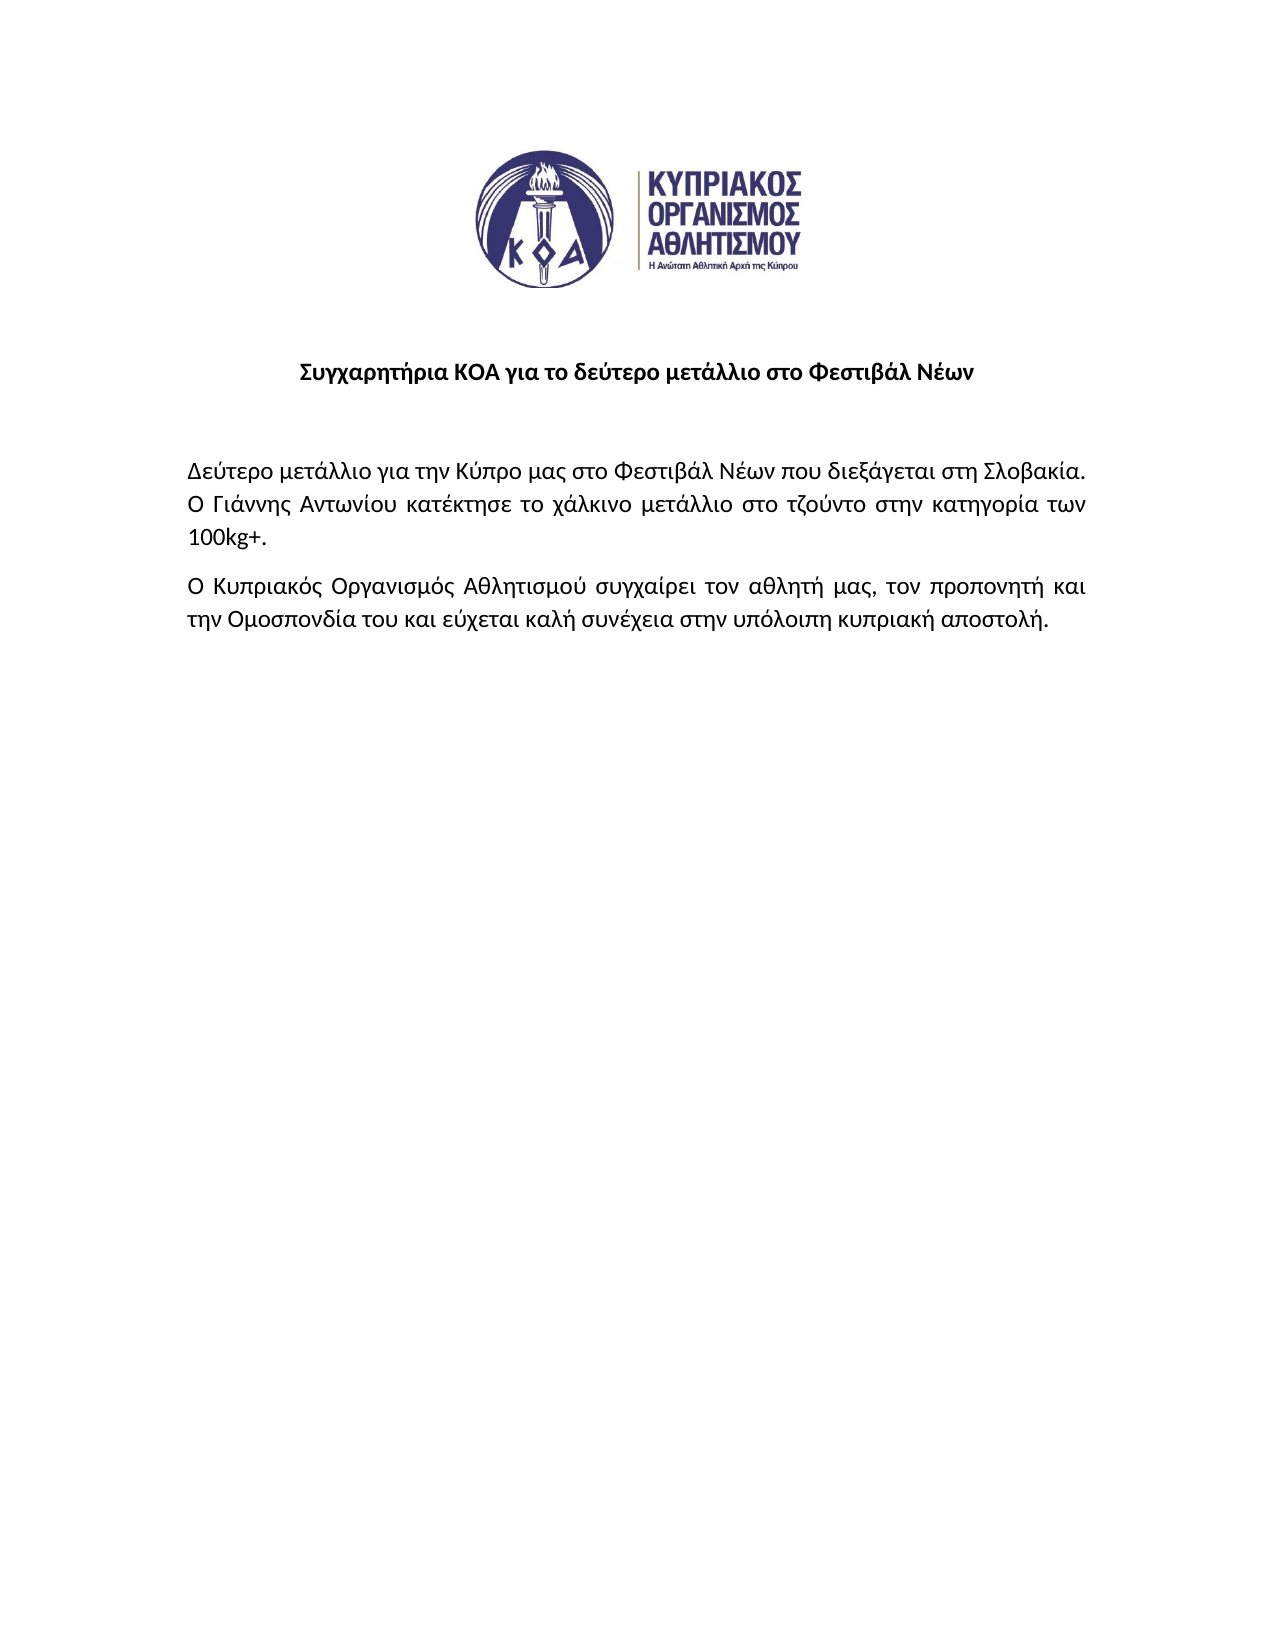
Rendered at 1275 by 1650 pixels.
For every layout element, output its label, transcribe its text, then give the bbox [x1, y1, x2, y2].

text Συγχαρητήρια ΚΟΑ για το δεύτερο μετάλλιο στο Φεστιβάλ Νέων [187, 356, 1087, 386]
text Δεύτερο μετάλλιο για την Κύπρο μας στο Φεστιβάλ Νέων που διεξάγεται στη Σλοβακία. Ο Γιάννης Αντωνίου κατέκτησε το χάλκινο μετάλλιο στο τζούντο στην κατηγορία των 100kg+. [187, 455, 1087, 551]
text Ο Κυπριακός Οργανισμός Αθλητισμού συγχαίρει τον αθλητή μας, τον προπονητή και την Ομοσπονδία του και εύχεται καλή συνέχεια στην υπόλοιπη κυπριακή αποστολή. [187, 571, 1087, 634]
picture [473, 150, 802, 288]
